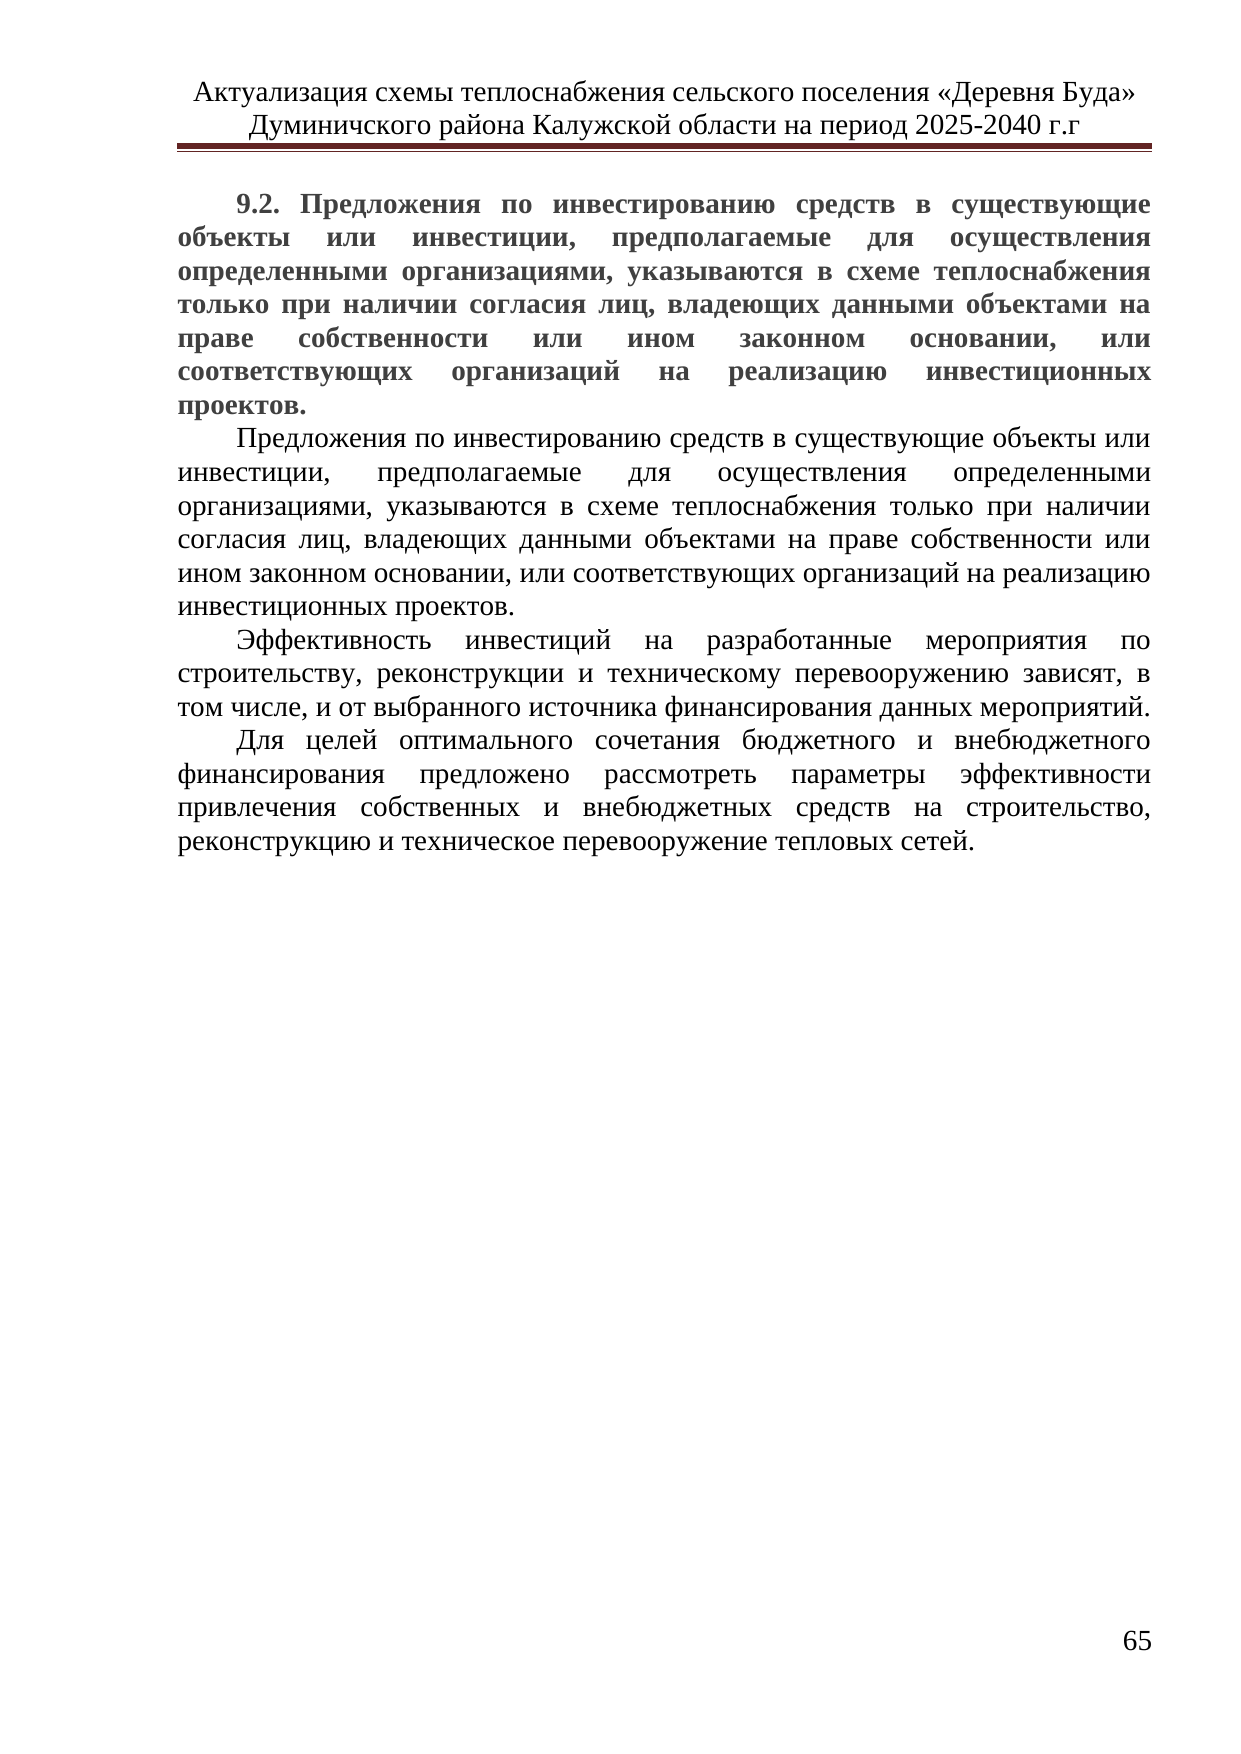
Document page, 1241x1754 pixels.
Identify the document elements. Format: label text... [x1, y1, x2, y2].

text Предложения по инвестированию средств в существующие объекты или инвестиции, предполагаемые для осуществления определенными организациями, указываются в схеме теплоснабжения только при наличии согласия лиц, владеющих данными объектами на праве собственности или ином законном основании, или соответствующих организаций на реализацию инвестиционных проектов. [177, 421, 1152, 622]
subtitle 9.2. Предложения по инвестированию средств в существующие объекты или инвестиции, предполагаемые для осуществления определенными организациями, указываются в схеме теплоснабжения только при наличии согласия лиц, владеющих данными объектами на праве собственности или ином законном основании, или соответствующих организаций на реализацию инвестиционных проектов. [177, 186, 1152, 421]
text Для целей оптимального сочетания бюджетного и внебюджетного финансирования предложено рассмотреть параметры эффективности привлечения собственных и внебюджетных средств на строительство, реконструкцию и техническое перевооружение тепловых сетей. [177, 722, 1152, 857]
text Эффективность инвестиций на разработанные мероприятия по строительству, реконструкции и техническому перевооружению зависят, в том числе, и от выбранного источника финансирования данных мероприятий. [177, 622, 1152, 722]
